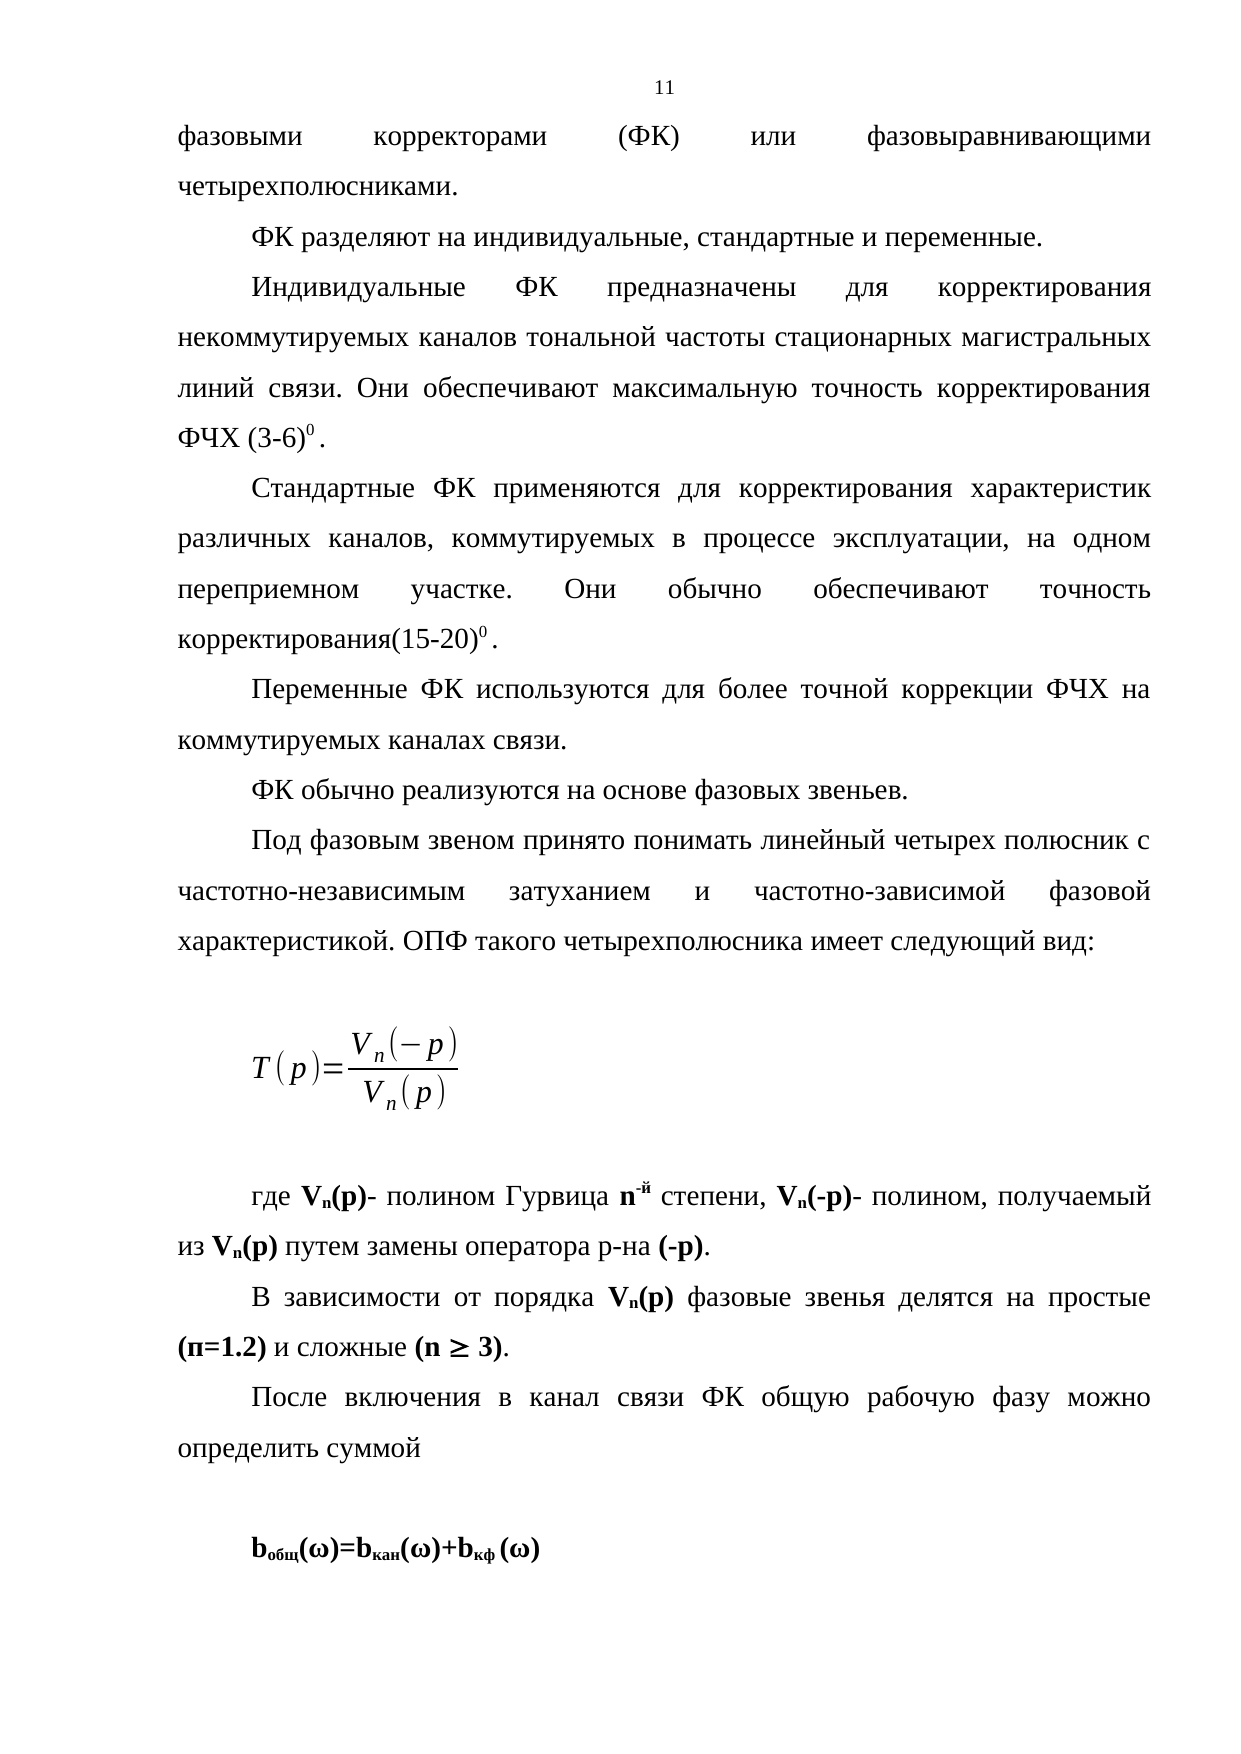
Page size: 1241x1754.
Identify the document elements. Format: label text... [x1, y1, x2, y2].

text В зависимости от порядка Vn(p) фазовые звенья делятся на простые (п=1.2) и сложные (n 3). [177, 1279, 1152, 1363]
text После включения в канал связи ФК общую рабочую фазу можно определить суммой [177, 1379, 1152, 1463]
text Индивидуальные ФК предназначены для корректирования некоммутируемых каналов тональной частоты стационарных магистральных линий связи. Они обеспечивают максимальную точность корректирования ФЧХ (3-6)0 . [177, 269, 1152, 453]
text Стандартные ФК применяются для корректирования характеристик различных каналов, коммутируемых в процессе эксплуатации, на одном переприемном участке. Они обычно обеспечивают точность корректирования(15-20)0 . [177, 470, 1152, 655]
text bобщ(ω)=bкан(ω)+bкф (ω) [177, 1531, 1152, 1564]
text Под фазовым звеном принято понимать линейный четырех полюсник с частотно-независимым затуханием и частотно-зависимой фазовой характеристикой. ОПФ такого четырехполюсника имеет следующий вид: [177, 822, 1152, 957]
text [177, 118, 1152, 202]
text Переменные ФК используются для более точной коррекции ФЧХ на коммутируемых каналах связи. [177, 672, 1152, 755]
text ФК разделяют на индивидуальные, стандартные и переменные. [177, 219, 1152, 252]
text где Vn(p)- полином Гурвица n-й степени, Vn(-p)- полином, получаемый из Vn(p) путем замены оператора р-на (-р). [177, 1178, 1152, 1262]
text ФК обычно реализуются на основе фазовых звеньев. [177, 772, 1152, 806]
